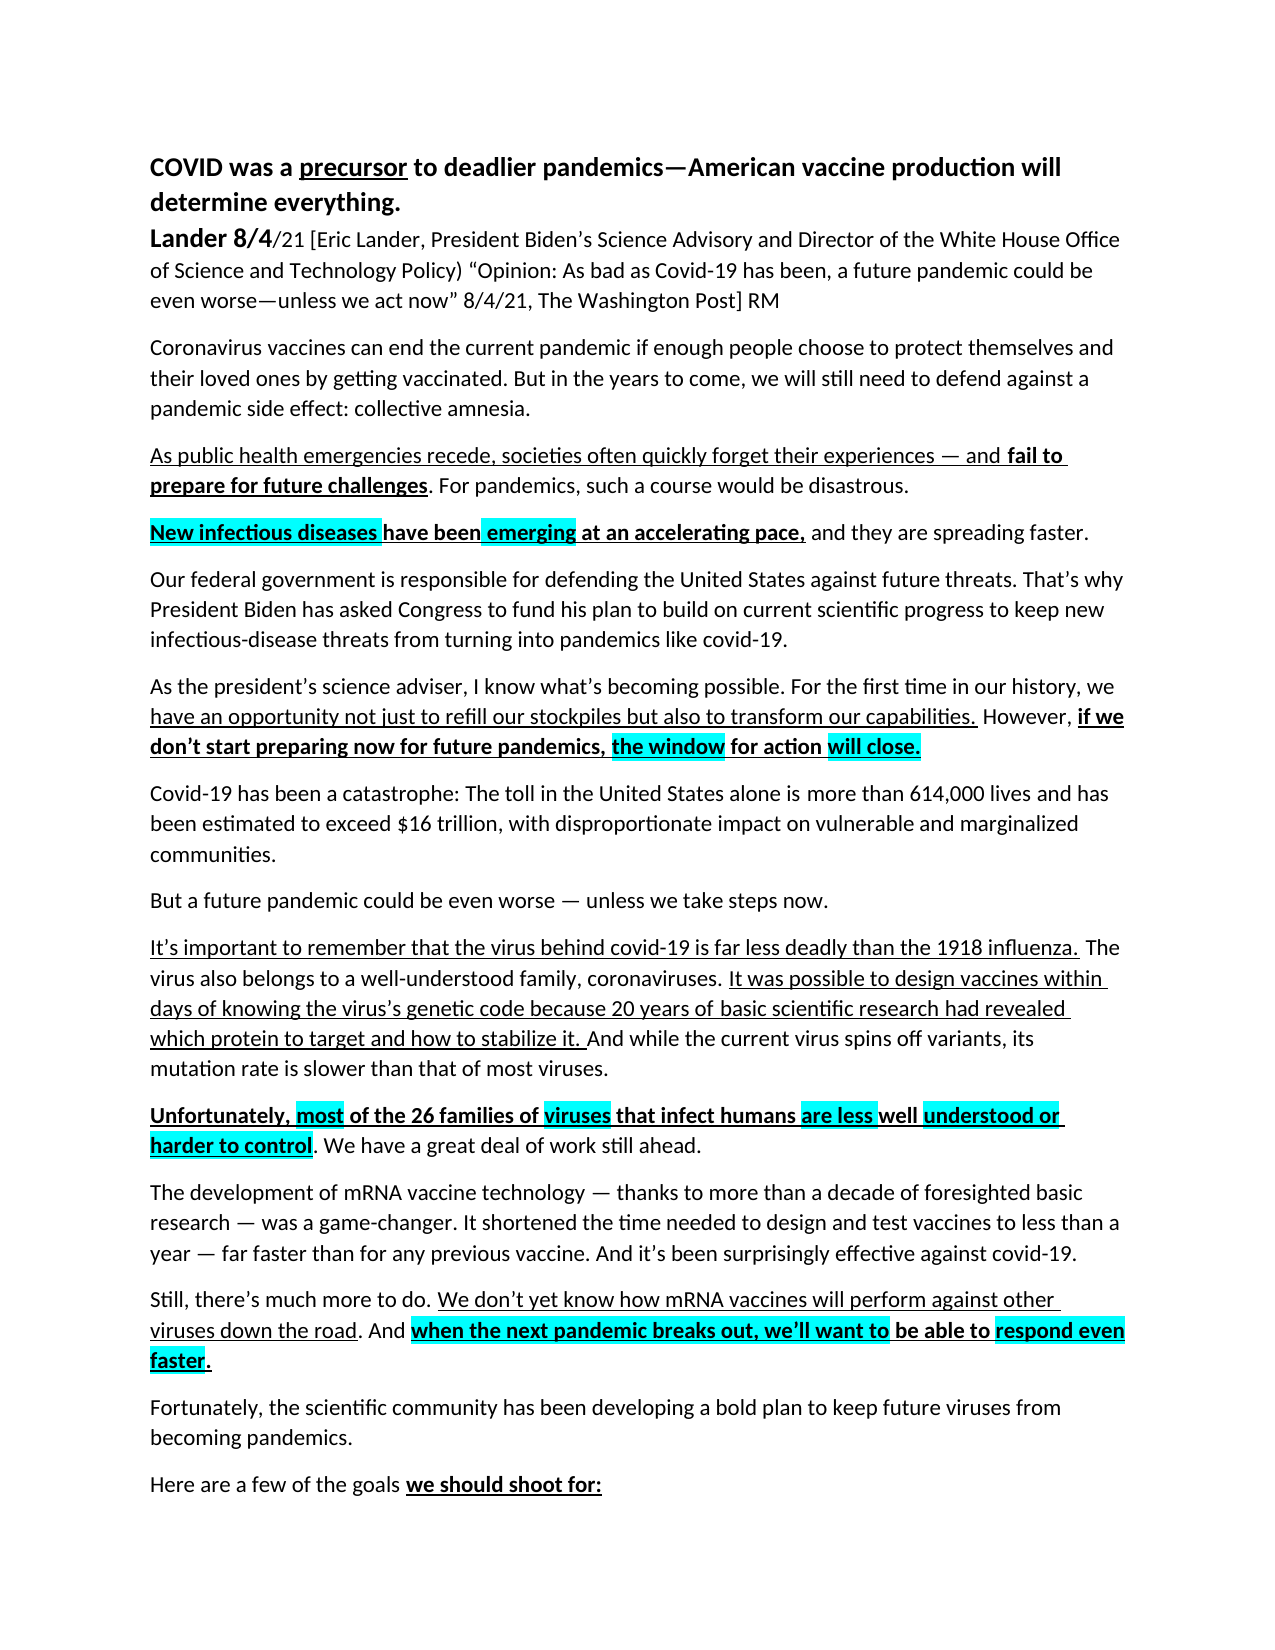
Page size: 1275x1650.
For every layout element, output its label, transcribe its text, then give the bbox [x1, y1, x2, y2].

text Still, there’s much more to do. We don’t yet know how mRNA vaccines will perform against other viruses down the road. And when the next pandemic breaks out, we’ll want to be able to respond even faster. [150, 1286, 1125, 1374]
text But a future pandemic could be even worse — unless we take steps now. [150, 887, 1125, 915]
text Our federal government is responsible for defending the United States against future threats. That’s why President Biden has asked Congress to fund his plan to build on current scientific progress to keep new infectious-disease threats from turning into pandemics like covid-19. [150, 565, 1125, 653]
text Fortunately, the scientific community has been developing a bold plan to keep future viruses from becoming pandemics. [150, 1393, 1125, 1451]
text The development of mRNA vaccine technology — thanks to more than a decade of foresighted basic research — was a game-changer. It shortened the time needed to design and test vaccines to less than a year — far faster than for any previous vaccine. And it’s been surprisingly effective against covid-19. [150, 1178, 1125, 1267]
text Coronavirus vaccines can end the current pandemic if enough people choose to protect themselves and their loved ones by getting vaccinated. But in the years to come, we will still need to defend against a pandemic side effect: collective amnesia. [150, 333, 1125, 422]
subtitle COVID was a precursor to deadlier pandemics—American vaccine production will determine everything. [150, 150, 1125, 219]
text Here are a few of the goals we should shoot for: [150, 1470, 1125, 1498]
text It’s important to remember that the virus behind covid-19 is far less deadly than the 1918 influenza. The virus also belongs to a well-understood family, coronaviruses. It was possible to design vaccines within days of knowing the virus’s genetic code because 20 years of basic scientific research had revealed which protein to target and how to stabilize it. And while the current virus spins off variants, its mutation rate is slower than that of most viruses. [150, 933, 1125, 1082]
text Unfortunately, most of the 26 families of viruses that infect humans are less well understood or harder to control. We have a great deal of work still ahead. [150, 1101, 1125, 1159]
text As public health emergencies recede, societies often quickly forget their experiences — and fail to prepare for future challenges. For pandemics, such a course would be disastrous. [150, 441, 1125, 499]
text Covid-19 has been a catastrophe: The toll in the United States alone is more than 614,000 lives and has been estimated to exceed $16 trillion, with disproportionate impact on vulnerable and marginalized communities. [150, 779, 1125, 868]
text New infectious diseases have been emerging at an accelerating pace, and they are spreading faster. [576, 518, 1125, 546]
text Lander 8/4/21 [Eric Lander, President Biden’s Science Advisory and Director of the White House Office of Science and Technology Policy) “Opinion: As bad as Covid-19 has been, a future pandemic could be even worse—unless we act now” 8/4/21, The Washington Post] RM [150, 221, 1125, 315]
text As the president’s science adviser, I know what’s becoming possible. For the first time in our history, we have an opportunity not just to refill our stockpiles but also to transform our capabilities. However, if we don’t start preparing now for future pandemics, the window for action will close. [150, 672, 1125, 761]
